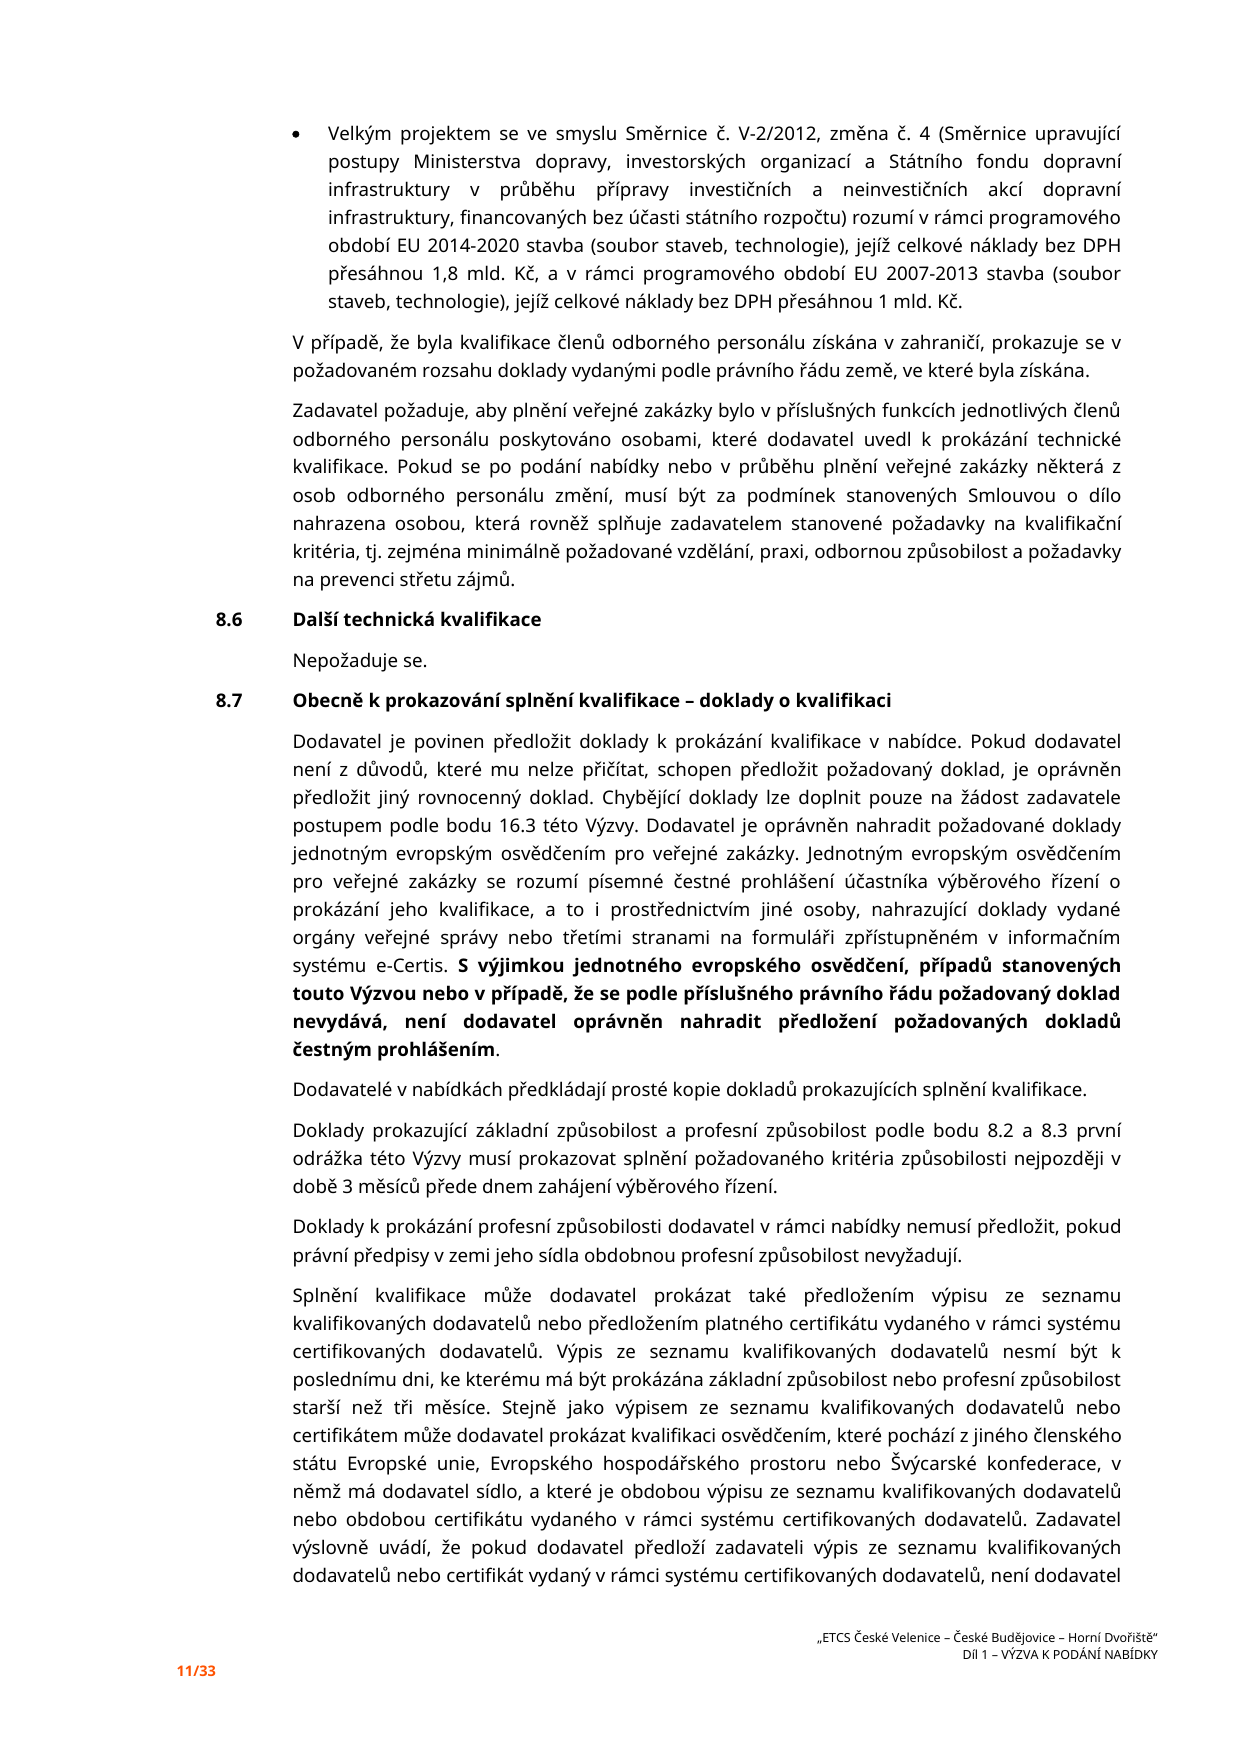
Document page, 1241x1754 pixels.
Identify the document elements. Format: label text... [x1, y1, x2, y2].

text Obecně k prokazování splnění kvalifikace – doklady o kvalifikaci [216, 687, 1122, 713]
text V případě, že byla kvalifikace členů odborného personálu získána v zahraničí, prokazuje se v požadovaném rozsahu doklady vydanými podle právního řádu země, ve které byla získána. [292, 329, 1122, 383]
text Další technická kvalifikace [216, 606, 1122, 632]
text Dodavatel je povinen předložit doklady k prokázání kvalifikace v nabídce. Pokud dodavatel není z důvodů, které mu nelze přičítat, schopen předložit požadovaný doklad, je oprávněn předložit jiný rovnocenný doklad. Chybějící doklady lze doplnit pouze na žádost zadavatele postupem podle bodu 16.3 této Výzvy. Dodavatel je oprávněn nahradit požadované doklady jednotným evropským osvědčením pro veřejné zakázky. Jednotným evropským osvědčením pro veřejné zakázky se rozumí písemné čestné prohlášení účastníka výběrového řízení o prokázání jeho kvalifikace, a to i prostřednictvím jiné osoby, nahrazující doklady vydané orgány veřejné správy nebo třetími stranami na formuláři zpřístupněném v informačním systému e-Certis. S výjimkou jednotného evropského osvědčení, případů stanovených touto Výzvou nebo v případě, že se podle příslušného právního řádu požadovaný doklad nevydává, není dodavatel oprávněn nahradit předložení požadovaných dokladů čestným prohlášením. [292, 728, 1122, 1062]
text Doklady k prokázání profesní způsobilosti dodavatel v rámci nabídky nemusí předložit, pokud právní předpisy v zemi jeho sídla obdobnou profesní způsobilost nevyžadují. [292, 1214, 1122, 1267]
text Doklady prokazující základní způsobilost a profesní způsobilost podle bodu 8.2 a 8.3 první odrážka této Výzvy musí prokazovat splnění požadovaného kritéria způsobilosti nejpozději v době 3 měsíců přede dnem zahájení výběrového řízení. [292, 1117, 1122, 1199]
text Dodavatelé v nabídkách předkládají prosté kopie dokladů prokazujících splnění kvalifikace. [292, 1077, 1122, 1102]
text Zadavatel požaduje, aby plnění veřejné zakázky bylo v příslušných funkcích jednotlivých členů odborného personálu poskytováno osobami, které dodavatel uvedl k prokázání technické kvalifikace. Pokud se po podání nabídky nebo v průběhu plnění veřejné zakázky některá z osob odborného personálu změní, musí být za podmínek stanovených Smlouvou o dílo nahrazena osobou, která rovněž splňuje zadavatelem stanovené požadavky na kvalifikační kritéria, tj. zejména minimálně požadované vzdělání, praxi, odbornou způsobilost a požadavky na prevenci střetu zájmů. [292, 398, 1122, 591]
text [292, 1282, 1122, 1588]
text Nepožaduje se. [292, 647, 1122, 672]
text Velkým projektem se ve smyslu Směrnice č. V-2/2012, změna č. 4 (Směrnice upravující postupy Ministerstva dopravy, investorských organizací a Státního fondu dopravní infrastruktury v průběhu přípravy investičních a neinvestičních akcí dopravní infrastruktury, financovaných bez účasti státního rozpočtu) rozumí v rámci programového období EU 2014-2020 stavba (soubor staveb, technologie), jejíž celkové náklady bez DPH přesáhnou 1,8 mld. Kč, a v rámci programového období EU 2007-2013 stavba (soubor staveb, technologie), jejíž celkové náklady bez DPH přesáhnou 1 mld. Kč. [292, 121, 1122, 314]
